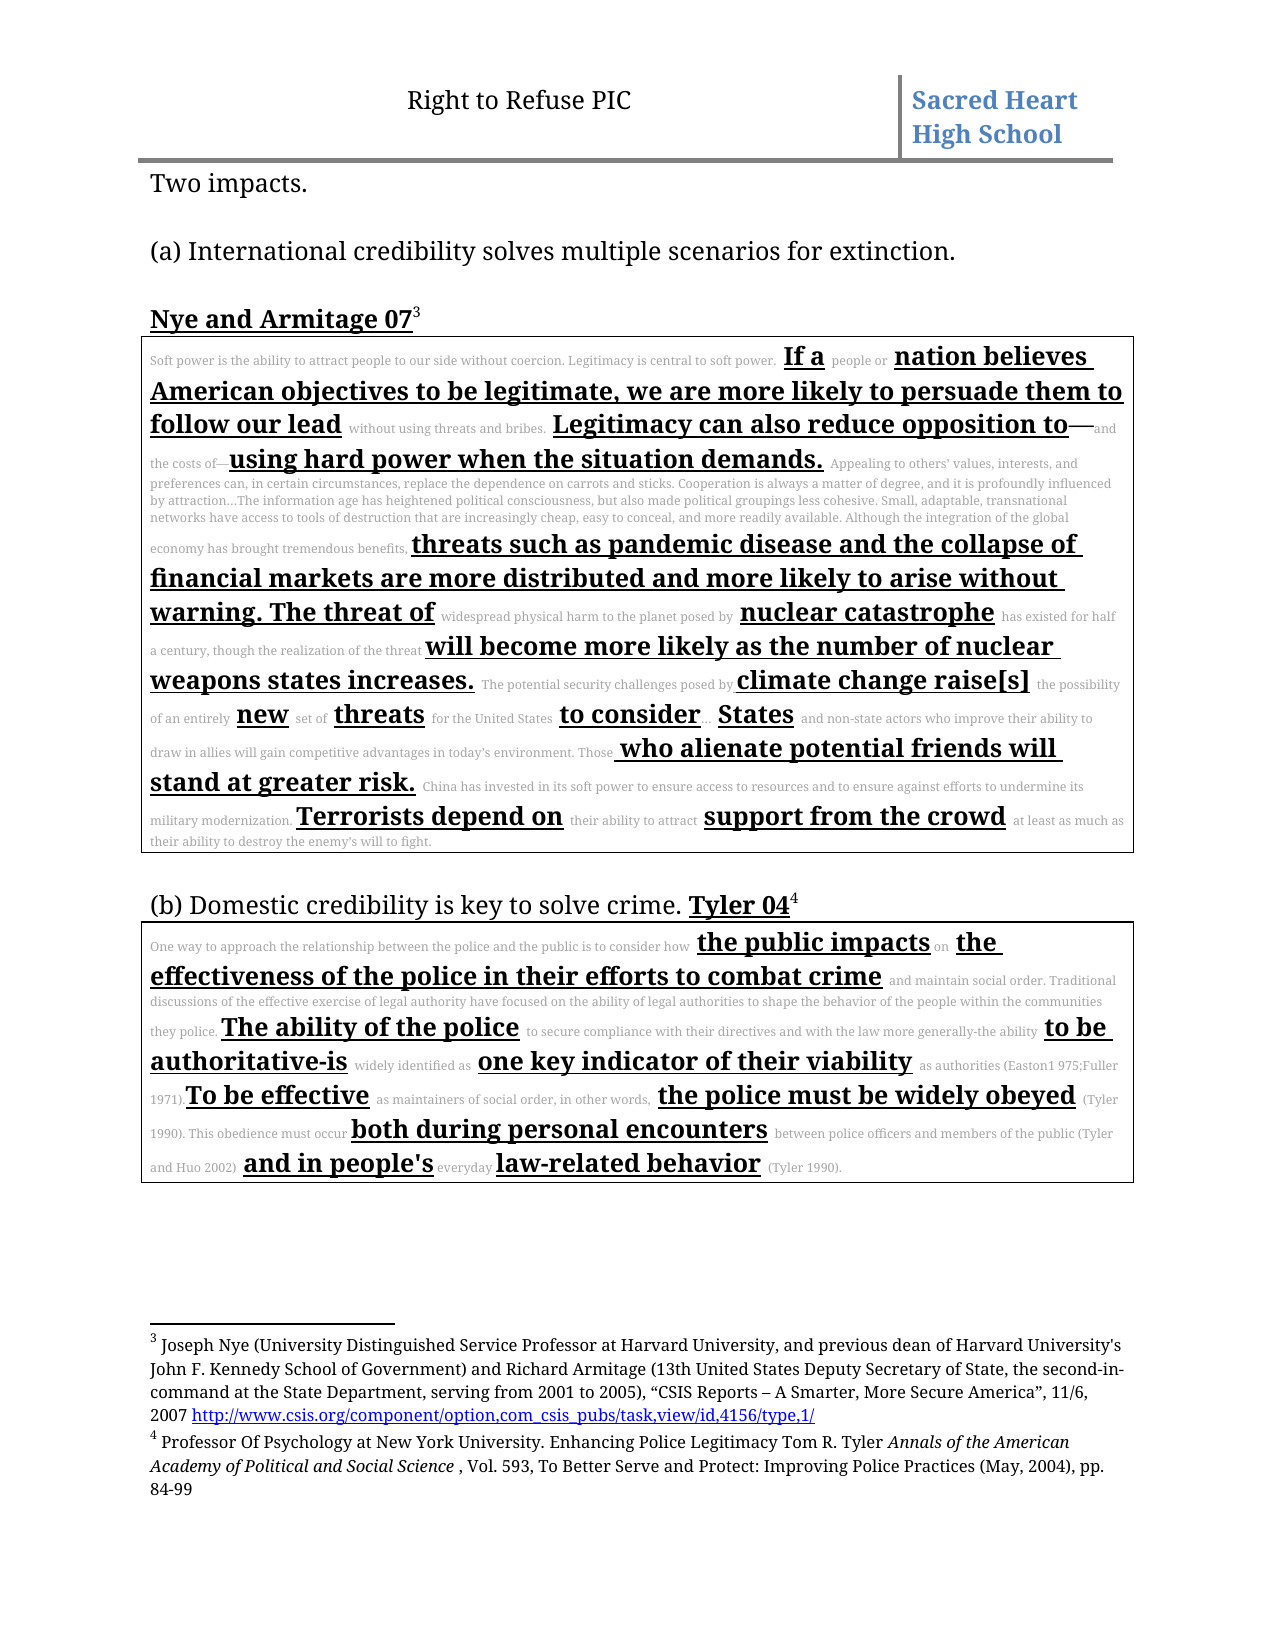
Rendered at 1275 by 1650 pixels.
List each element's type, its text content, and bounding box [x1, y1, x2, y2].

text (b) Domestic credibility is key to solve crime. Tyler 04 [150, 887, 1125, 921]
text One way to approach the relationship between the police and the public is to consider how the public impacts on the effectiveness of the police in their efforts to combat crime and maintain social order. Traditional discussions of the effective exercise of legal authority have focused on the ability of legal authorities to shape the behavior of the people within the communities they police. The ability of the police to secure compliance with their directives and with the law more generally-the ability to be authoritative-is widely identified as one key indicator of their viability as authorities (Easton1 975;Fuller 1971).To be effective as maintainers of social order, in other words, the police must be widely obeyed (Tyler 1990). This obedience must occur both during personal encounters between police officers and members of the public (Tyler and Huo 2002) and in people's everyday law-related behavior (Tyler 1990). [142, 923, 1133, 1182]
text (a) International credibility solves multiple scenarios for extinction. [150, 234, 1125, 268]
text Two impacts. [150, 166, 1125, 200]
text Nye and Armitage 07 [150, 302, 1125, 336]
text Soft power is the ability to attract people to our side without coercion. Legitimacy is central to soft power. If a people or nation believes American objectives to be legitimate, we are more likely to persuade them to follow our lead without using threats and bribes. Legitimacy can also reduce opposition to—and the costs of—using hard power when the situation demands. Appealing to others’ values, interests, and preferences can, in certain circumstances, replace the dependence on carrots and sticks. Cooperation is always a matter of degree, and it is profoundly influenced by attraction…The information age has heightened political consciousness, but also made political groupings less cohesive. Small, adaptable, transnational networks have access to tools of destruction that are increasingly cheap, easy to conceal, and more readily available. Although the integration of the global economy has brought tremendous benefits, threats such as pandemic disease and the collapse of financial markets are more distributed and more likely to arise without warning. The threat of widespread physical harm to the planet posed by nuclear catastrophe has existed for half a century, though the realization of the threat will become more likely as the number of nuclear weapons states increases. The potential security challenges posed by climate change raise[s] the possibility of an entirely new set of threats for the United States to consider… States and non-state actors who improve their ability to draw in allies will gain competitive advantages in today’s environment. Those who alienate potential friends will stand at greater risk. China has invested in its soft power to ensure access to resources and to ensure against efforts to undermine its military modernization. Terrorists depend on their ability to attract support from the crowd at least as much as their ability to destroy the enemy’s will to fight. [142, 337, 1133, 852]
